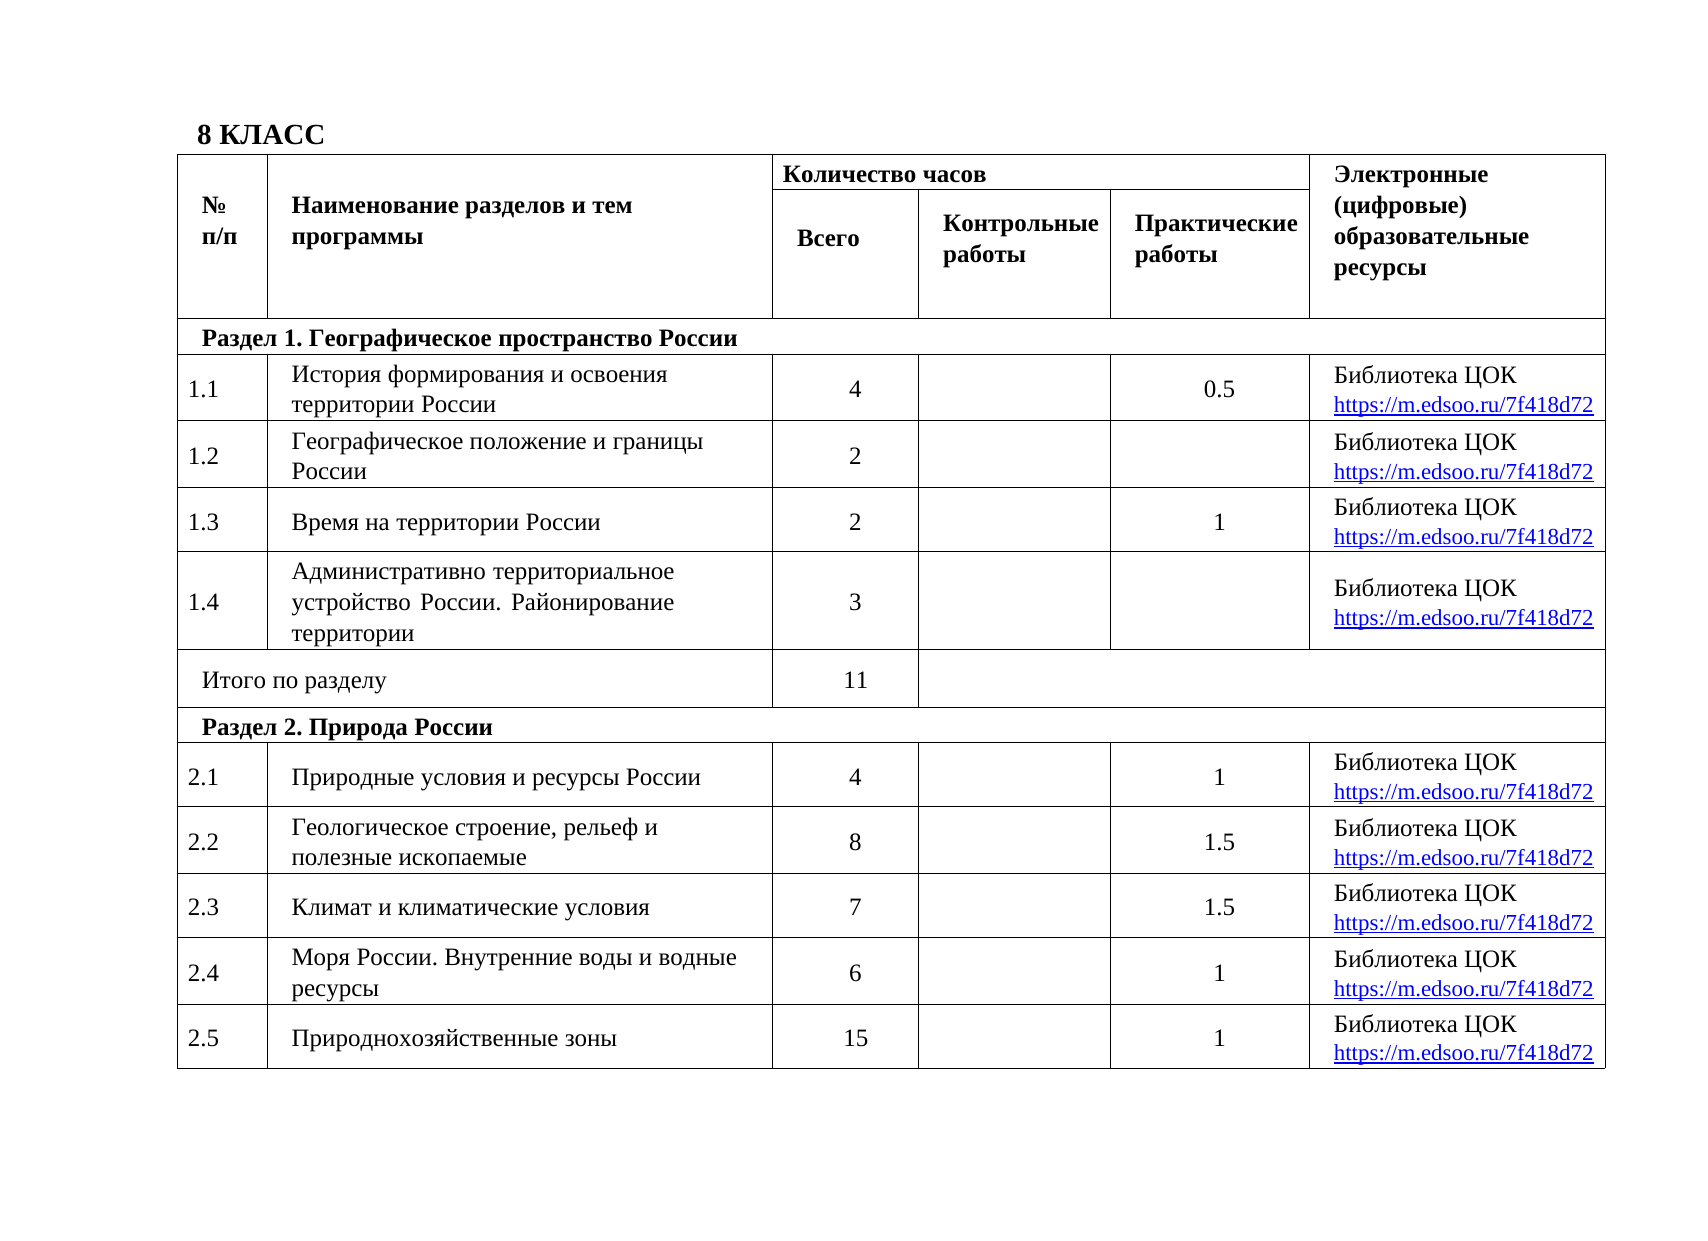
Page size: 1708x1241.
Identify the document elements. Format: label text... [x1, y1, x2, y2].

table_cell [1111, 421, 1309, 487]
table_cell Контрольные работы [919, 190, 1110, 318]
table_cell 4 [773, 743, 918, 806]
table_cell Географическое положение и границы России [268, 421, 772, 487]
table_cell 6 [773, 938, 918, 1004]
table_cell 7 [773, 874, 918, 937]
table_cell 1.2 [178, 421, 267, 487]
table_cell [919, 355, 1110, 420]
table_cell Природные условия и ресурсы России [268, 743, 772, 806]
table_cell [1111, 552, 1309, 649]
table_cell 2.5 [178, 1005, 267, 1068]
table_cell 1 [1111, 743, 1309, 806]
table_cell [919, 938, 1110, 1004]
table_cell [1310, 938, 1605, 1004]
table_cell Всего [773, 190, 918, 318]
table_cell 2 [773, 421, 918, 487]
table_cell 1.5 [1111, 807, 1309, 873]
list КЛАСС [197, 117, 1630, 151]
table_cell Административно территориальное устройство России. Районирование территории [268, 552, 772, 649]
table_cell Природнохозяйственные зоны [268, 1005, 772, 1068]
table_cell [919, 552, 1110, 649]
table_cell [919, 650, 1605, 706]
table_cell 2 [773, 488, 918, 551]
table_cell 8 [773, 807, 918, 873]
table_header Наименование разделов и тем программы [268, 155, 772, 318]
table_cell 1.3 [178, 488, 267, 551]
table_cell 1.1 [178, 355, 267, 420]
table_header Количество часов [773, 155, 1309, 189]
table_cell [919, 488, 1110, 551]
table_header № п/п [178, 155, 267, 318]
table_cell Библиотека ЦОК https://m.edsoo.ru/7f418d72 [1310, 355, 1605, 420]
table_cell 1.5 [1111, 874, 1309, 937]
table_cell Моря России. Внутренние воды и водные ресурсы [268, 938, 772, 1004]
table_cell 1.4 [178, 552, 267, 649]
table_cell 15 [773, 1005, 918, 1068]
table_cell Библиотека ЦОК https://m.edsoo.ru/7f418d72 [1310, 488, 1605, 551]
table_cell [919, 1005, 1110, 1068]
table_cell Время на территории России [268, 488, 772, 551]
table_cell Библиотека ЦОК https://m.edsoo.ru/7f418d72 [1310, 552, 1605, 649]
table_cell Итого по разделу [178, 650, 772, 706]
table_cell [919, 874, 1110, 937]
table_cell 3 [773, 552, 918, 649]
table_cell 2.4 [178, 938, 267, 1004]
table_cell 2.3 [178, 874, 267, 937]
table_cell [919, 421, 1110, 487]
table_cell 1 [1111, 488, 1309, 551]
table_cell 2.2 [178, 807, 267, 873]
table_cell Библиотека ЦОК https://m.edsoo.ru/7f418d72 [1310, 874, 1605, 937]
table_cell Библиотека ЦОК https://m.edsoo.ru/7f418d72 [1310, 743, 1605, 806]
table_cell 0.5 [1111, 355, 1309, 420]
table_cell 11 [773, 650, 918, 706]
table_cell [919, 743, 1110, 806]
table_header Электронные (цифровые) образовательные ресурсы [1310, 155, 1605, 318]
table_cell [1310, 1005, 1605, 1068]
table_cell Раздел 1. Географическое пространство России [178, 319, 1605, 354]
table_cell Библиотека ЦОК https://m.edsoo.ru/7f418d72 [1310, 807, 1605, 873]
table_cell Геологическое строение, рельеф и полезные ископаемые [268, 807, 772, 873]
table_cell 1 [1111, 1005, 1309, 1068]
table_cell Климат и климатические условия [268, 874, 772, 937]
table_cell Практические работы [1111, 190, 1309, 318]
table_cell 4 [773, 355, 918, 420]
table_cell 2.1 [178, 743, 267, 806]
table_cell Библиотека ЦОК https://m.edsoo.ru/7f418d72 [1310, 421, 1605, 487]
table_cell История формирования и освоения территории России [268, 355, 772, 420]
table_cell Раздел 2. Природа России [178, 708, 1605, 742]
table_cell [919, 807, 1110, 873]
table_cell 1 [1111, 938, 1309, 1004]
